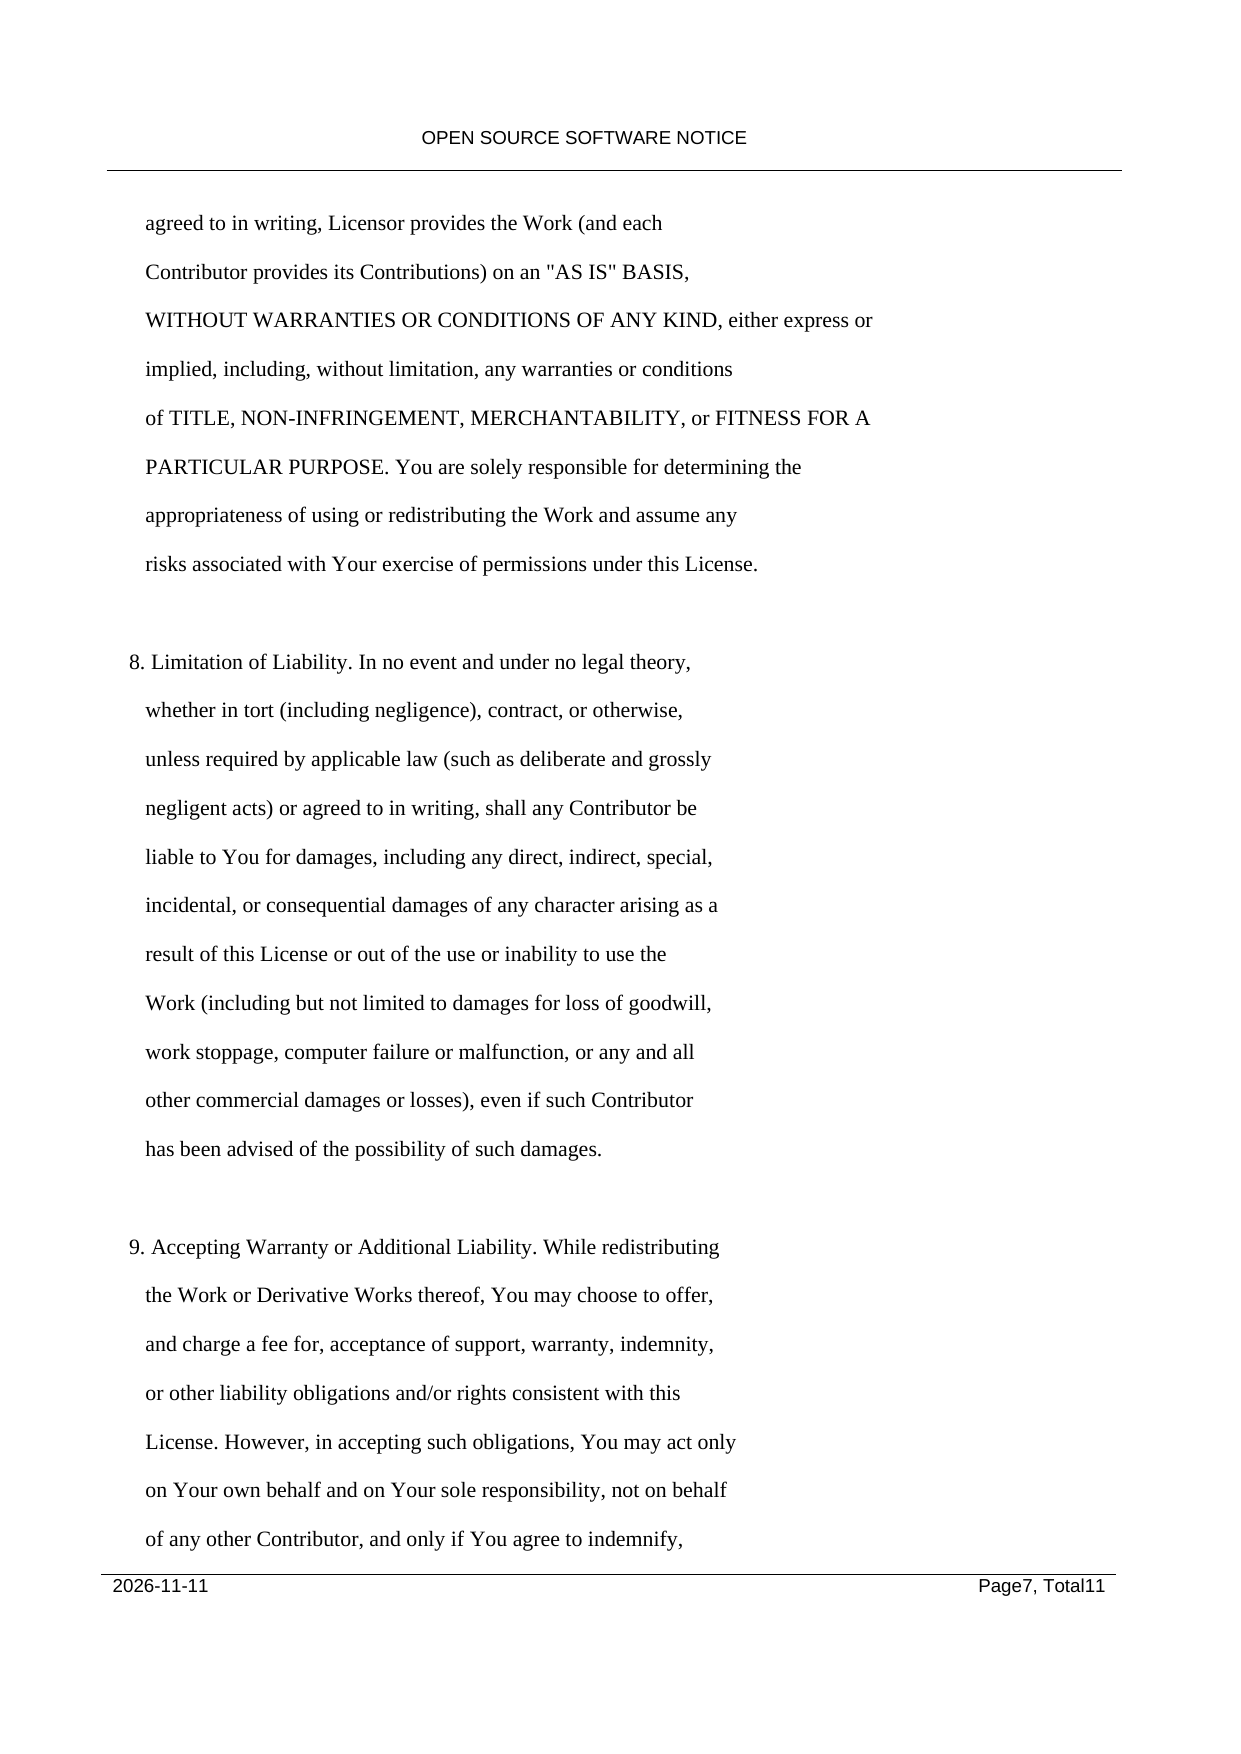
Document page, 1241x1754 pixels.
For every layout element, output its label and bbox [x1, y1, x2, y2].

text [112, 206, 1128, 1555]
